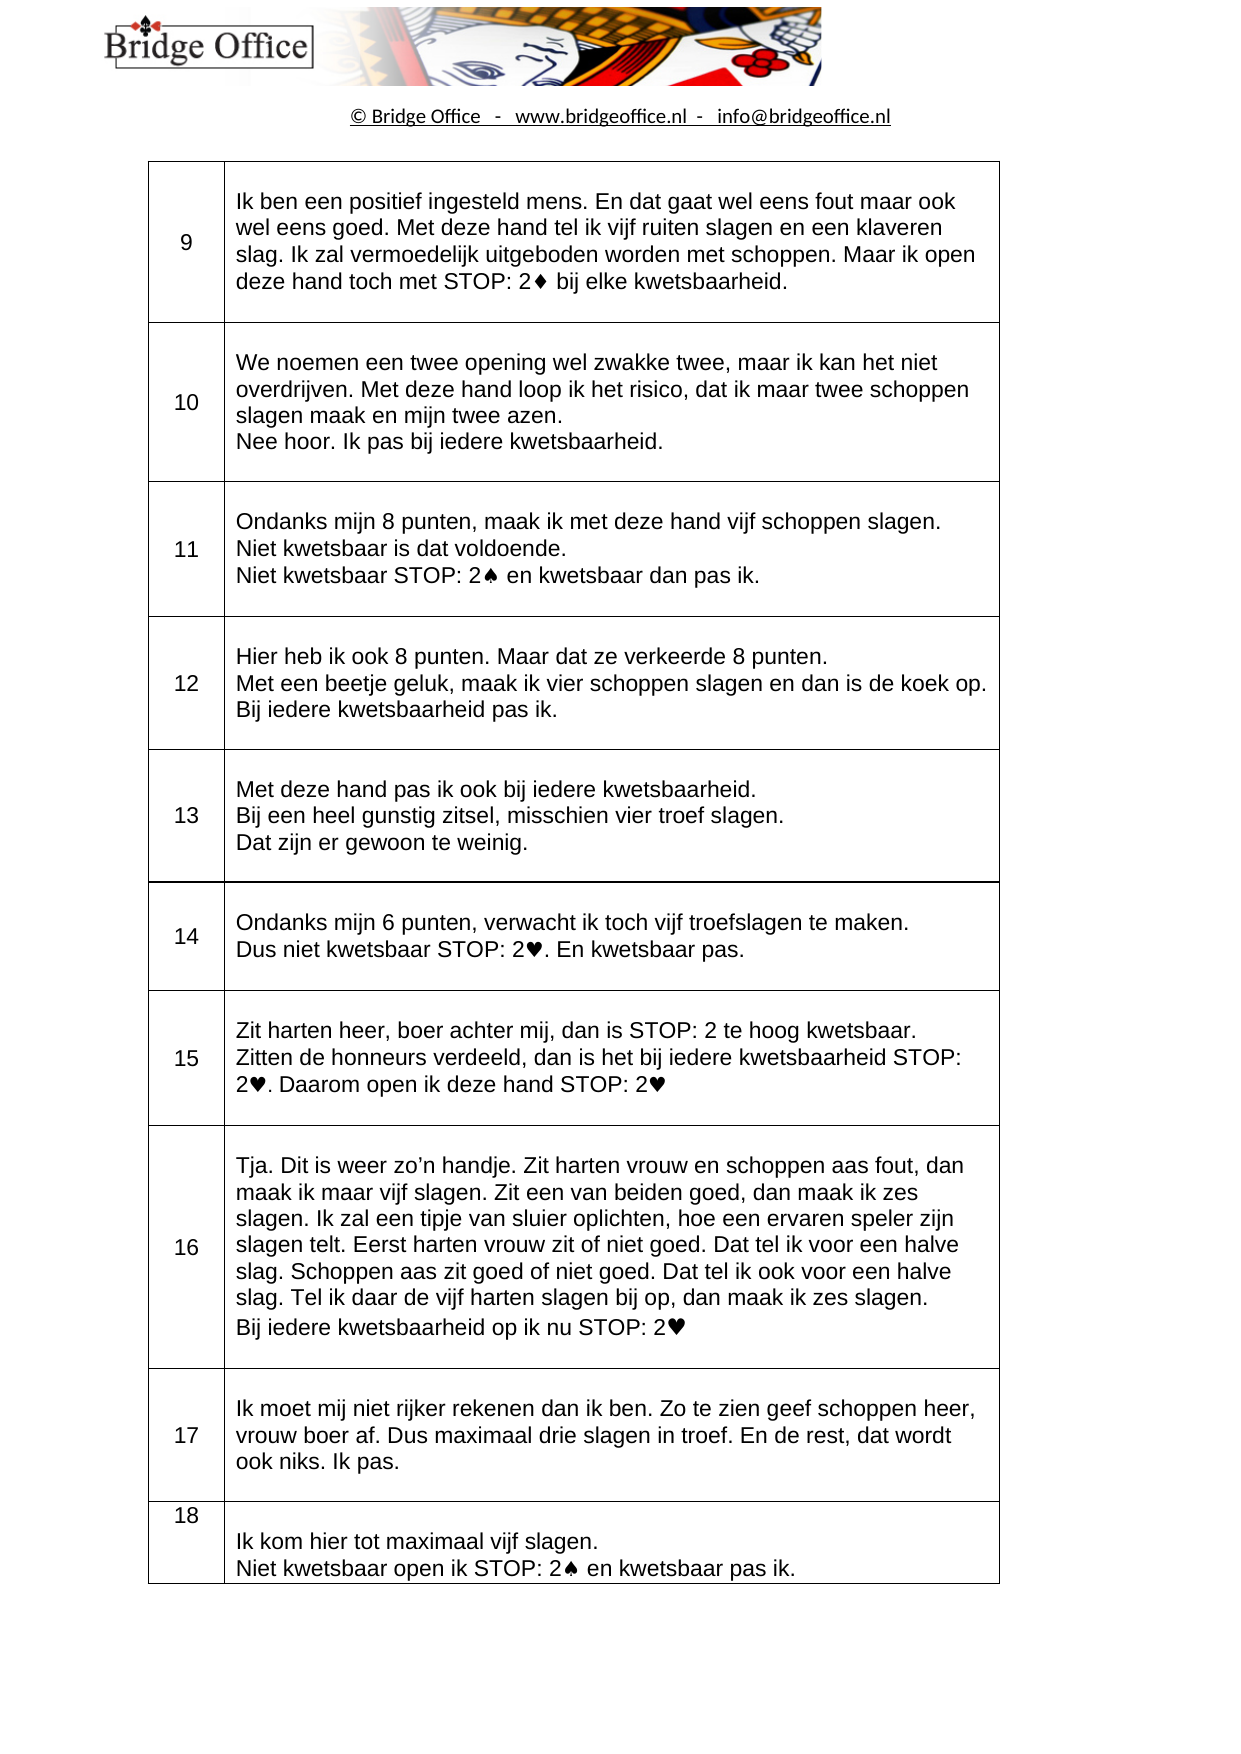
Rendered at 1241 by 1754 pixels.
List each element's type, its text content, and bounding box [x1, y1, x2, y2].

table_cell 10 [149, 323, 224, 481]
table_header 9 [149, 162, 224, 322]
table_cell Ondanks mijn 6 punten, verwacht ik toch vijf troefslagen te maken. Dus niet kwetsbaar STOP: 2. En kwetsbaar pas. [225, 883, 999, 990]
table_cell 13 [149, 750, 224, 881]
table_cell Tja. Dit is weer zo’n handje. Zit harten vrouw en schoppen aas fout, dan maak ik maar vijf slagen. Zit een van beiden goed, dan maak ik zes slagen. Ik zal een tipje van sluier oplichten, hoe een ervaren speler zijn slagen telt. Eerst harten vrouw zit of niet goed. Dat tel ik voor een halve slag. Schoppen aas zit goed of niet goed. Dat tel ik ook voor een halve slag. Tel ik daar de vijf harten slagen bij op, dan maak ik zes slagen. Bij iedere kwetsbaarheid op ik nu STOP: 2 [225, 1126, 999, 1368]
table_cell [225, 1502, 999, 1583]
table_cell Zit harten heer, boer achter mij, dan is STOP: 2 te hoog kwetsbaar. Zitten de honneurs verdeeld, dan is het bij iedere kwetsbaarheid STOP: 2. Daarom open ik deze hand STOP: 2 [225, 991, 999, 1125]
table_cell Met deze hand pas ik ook bij iedere kwetsbaarheid. Bij een heel gunstig zitsel, misschien vier troef slagen. Dat zijn er gewoon te weinig. [225, 750, 999, 881]
table_cell 14 [149, 883, 224, 990]
picture [77, 7, 821, 85]
table_cell Ondanks mijn 8 punten, maak ik met deze hand vijf schoppen slagen. Niet kwetsbaar is dat voldoende. Niet kwetsbaar STOP: 2 en kwetsbaar dan pas ik. [225, 482, 999, 616]
table_cell We noemen een twee opening wel zwakke twee, maar ik kan het niet overdrijven. Met deze hand loop ik het risico, dat ik maar twee schoppen slagen maak en mijn twee azen. Nee hoor. Ik pas bij iedere kwetsbaarheid. [225, 323, 999, 481]
table_cell 15 [149, 991, 224, 1125]
table_cell Hier heb ik ook 8 punten. Maar dat ze verkeerde 8 punten. Met een beetje geluk, maak ik vier schoppen slagen en dan is de koek op. Bij iedere kwetsbaarheid pas ik. [225, 617, 999, 749]
table_cell Ik moet mij niet rijker rekenen dan ik ben. Zo te zien geef schoppen heer, vrouw boer af. Dus maximaal drie slagen in troef. En de rest, dat wordt ook niks. Ik pas. [225, 1369, 999, 1501]
table_cell 12 [149, 617, 224, 749]
table_header Ik ben een positief ingesteld mens. En dat gaat wel eens fout maar ook wel eens goed. Met deze hand tel ik vijf ruiten slagen en een klaveren slag. Ik zal vermoedelijk uitgeboden worden met schoppen. Maar ik open deze hand toch met STOP: 2 bij elke kwetsbaarheid. [225, 162, 999, 322]
table_cell 18 [149, 1502, 224, 1583]
table_cell 16 [149, 1126, 224, 1368]
table_cell 17 [149, 1369, 224, 1501]
table_cell 11 [149, 482, 224, 616]
